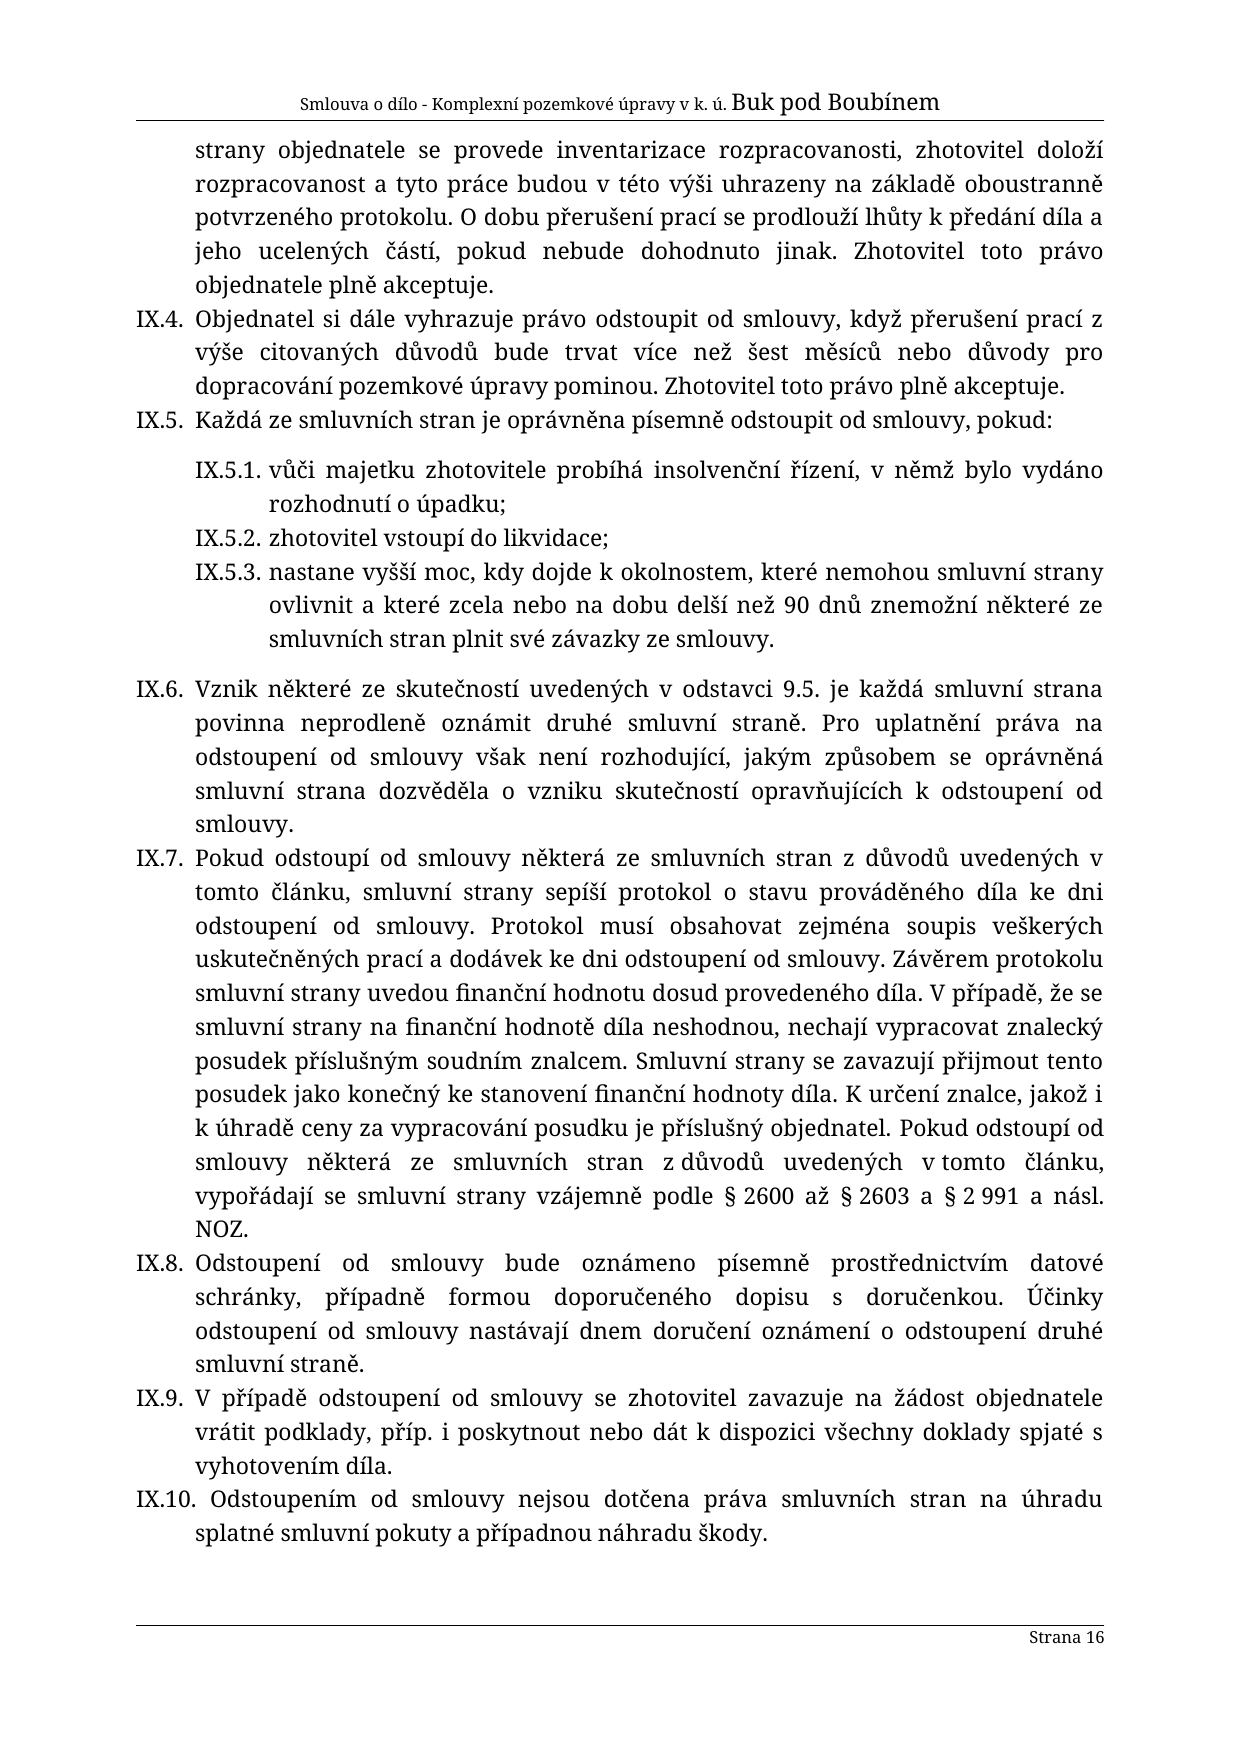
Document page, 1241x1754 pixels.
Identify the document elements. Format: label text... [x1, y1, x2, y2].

text vůči majetku zhotovitele probíhá insolvenční řízení, v němž bylo vydáno rozhodnutí o úpadku; [195, 454, 1104, 519]
list Vznik některé ze skutečností uvedených v odstavci 9.5. je každá smluvní strana povinna neprodleně oznámit druhé smluvní straně. Pro uplatnění práva na odstoupení od smlouvy však není rozhodující, jakým způsobem se oprávněná smluvní strana dozvěděla o vzniku skutečností opravňujících k odstoupení od smlouvy. [136, 673, 1104, 839]
list Každá ze smluvních stran je oprávněna písemně odstoupit od smlouvy, pokud: [136, 404, 1104, 435]
list Odstoupením od smlouvy nejsou dotčena práva smluvních stran na úhradu splatné smluvní pokuty a případnou náhradu škody. [136, 1483, 1104, 1548]
list Odstoupení od smlouvy bude oznámeno písemně prostřednictvím datové schránky, případně formou doporučeného dopisu s doručenkou. Účinky odstoupení od smlouvy nastávají dnem doručení oznámení o odstoupení druhé smluvní straně. [136, 1247, 1104, 1379]
list Pokud odstoupí od smlouvy některá ze smluvních stran z důvodů uvedených v tomto článku, smluvní strany sepíší protokol o stavu prováděného díla ke dni odstoupení od smlouvy. Protokol musí obsahovat zejména soupis veškerých uskutečněných prací a dodávek ke dni odstoupení od smlouvy. Závěrem protokolu smluvní strany uvedou finanční hodnotu dosud provedeného díla. V případě, že se smluvní strany na finanční hodnotě díla neshodnou, nechají vypracovat znalecký posudek příslušným soudním znalcem. Smluvní strany se zavazují přijmout tento posudek jako konečný ke stanovení finanční hodnoty díla. K určení znalce, jakož i k úhradě ceny za vypracování posudku je příslušný objednatel. Pokud odstoupí od smlouvy některá ze smluvních stran z důvodů uvedených v tomto článku, vypořádají se smluvní strany vzájemně podle § 2600 až § 2603 a § 2 991 a násl. NOZ. [136, 842, 1104, 1244]
list Objednatel si dále vyhrazuje právo odstoupit od smlouvy, když přerušení prací z výše citovaných důvodů bude trvat více než šest měsíců nebo důvody pro dopracování pozemkové úpravy pominou. Zhotovitel toto právo plně akceptuje. [136, 302, 1104, 401]
text nastane vyšší moc, kdy dojde k okolnostem, které nemohou smluvní strany ovlivnit a které zcela nebo na dobu delší než 90 dnů znemožní některé ze smluvních stran plnit své závazky ze smlouvy. [195, 555, 1104, 654]
text zhotovitel vstoupí do likvidace; [195, 522, 1104, 553]
list V případě odstoupení od smlouvy se zhotovitel zavazuje na žádost objednatele vrátit podklady, příp. i poskytnout nebo dát k dispozici všechny doklady spjaté s vyhotovením díla. [136, 1382, 1104, 1481]
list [136, 134, 1104, 300]
